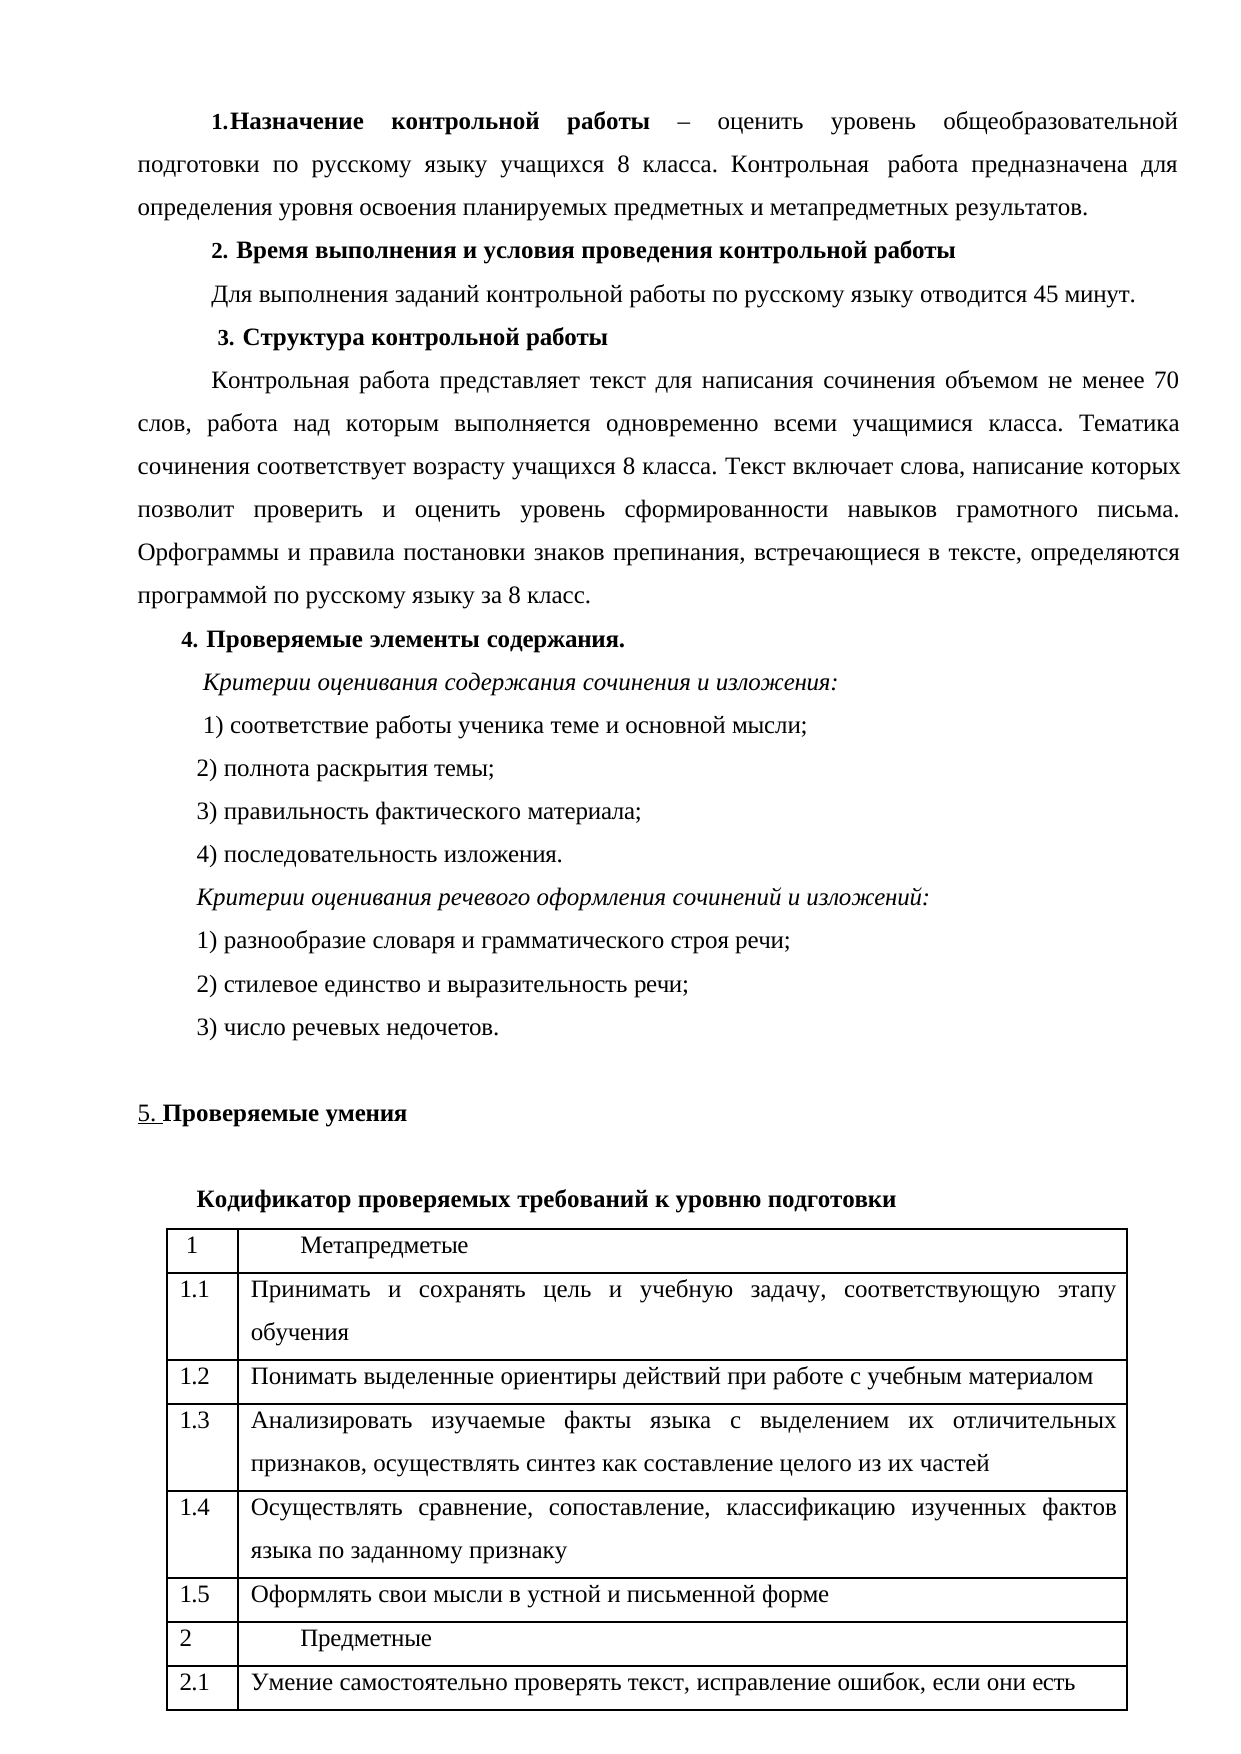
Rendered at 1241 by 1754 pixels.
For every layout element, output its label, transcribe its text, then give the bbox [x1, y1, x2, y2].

list число речевых недочетов. [196, 1012, 1240, 1041]
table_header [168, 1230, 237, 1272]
list Назначение контрольной работы – оценить уровень общеобразовательной подготовки по русскому языку учащихся 8 класса. Контрольная работа предназначена для определения уровня освоения планируемых предметных и метапредметных результатов. [137, 106, 1178, 221]
text Кодификатор проверяемых требований к уровню подготовки [196, 1184, 1240, 1213]
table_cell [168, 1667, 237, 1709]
list соответствие работы ученика теме и основной мысли; [203, 710, 1240, 739]
list Время выполнения и условия проведения контрольной работы [211, 236, 1240, 264]
text Критерии оценивания речевого оформления сочинений и изложений: [196, 882, 1240, 911]
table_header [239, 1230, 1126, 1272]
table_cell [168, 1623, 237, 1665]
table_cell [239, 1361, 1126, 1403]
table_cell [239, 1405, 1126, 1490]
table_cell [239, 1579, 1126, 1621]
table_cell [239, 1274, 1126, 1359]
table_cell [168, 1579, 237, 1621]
list разнообразие словаря и грамматического строя речи; [196, 926, 1240, 954]
list правильность фактического материала; [196, 796, 1240, 825]
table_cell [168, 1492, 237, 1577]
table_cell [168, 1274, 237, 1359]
list Проверяемые умения [137, 1098, 1240, 1127]
list Проверяемые элементы содержания. [181, 624, 1240, 652]
text Контрольная работа представляет текст для написания сочинения объемом не менее 70 слов, работа над которым выполняется одновременно всеми учащимися класса. Тематика сочинения соответствует возрасту учащихся 8 класса. Текст включает слова, написание которых позволит проверить и оценить уровень сформированности навыков грамотного письма. Орфограммы и правила постановки знаков препинания, встречающиеся в тексте, определяются программой по русскому языку за 8 класс. [137, 365, 1181, 609]
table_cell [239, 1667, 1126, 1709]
list последовательность изложения. [196, 839, 1240, 868]
text Для выполнения заданий контрольной работы по русскому языку отводится 45 минут. [211, 279, 1240, 307]
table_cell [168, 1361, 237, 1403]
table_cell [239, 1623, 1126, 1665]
list Структура контрольной работы [217, 322, 1240, 351]
text Критерии оценивания содержания сочинения и изложения: [203, 667, 1240, 696]
list стилевое единство и выразительность речи; [196, 969, 1240, 997]
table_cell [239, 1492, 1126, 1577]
list полнота раскрытия темы; [196, 753, 1240, 782]
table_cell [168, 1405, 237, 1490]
